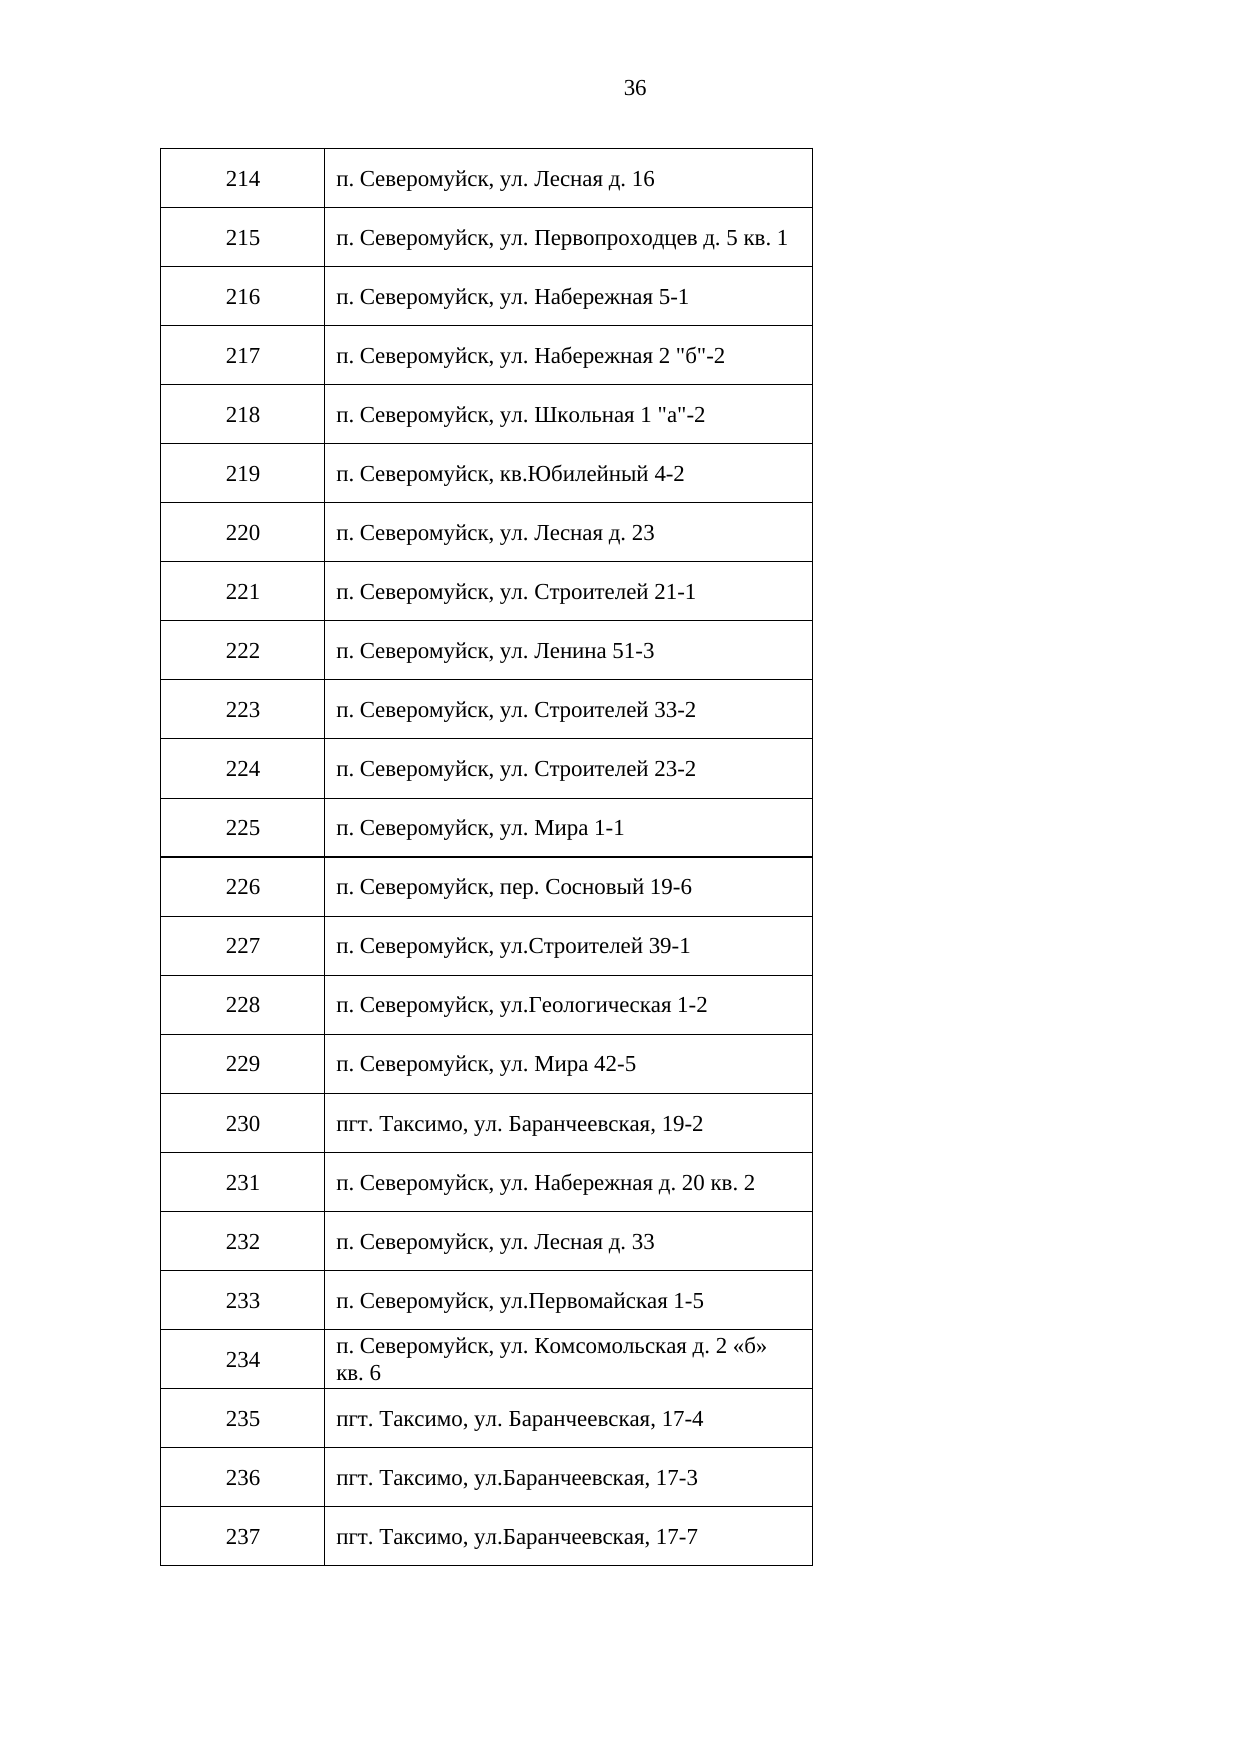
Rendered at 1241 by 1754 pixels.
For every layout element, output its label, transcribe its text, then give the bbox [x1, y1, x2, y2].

table_cell п. Северомуйск, ул. Первопроходцев д. 5 кв. 1 [325, 208, 812, 266]
table_cell 222 [161, 621, 324, 679]
table_cell 223 [161, 680, 324, 738]
table_cell п. Северомуйск, кв.Юбилейный 4-2 [325, 444, 812, 502]
table_cell п. Северомуйск, ул. Лесная д. 16 [325, 149, 812, 207]
table_cell 229 [161, 1035, 324, 1093]
table_cell 236 [161, 1448, 324, 1506]
table_cell пгт. Таксимо, ул. Баранчеевская, 17-4 [325, 1389, 812, 1447]
table_cell пгт. Таксимо, ул. Баранчеевская, 19-2 [325, 1094, 812, 1152]
table_cell 228 [161, 976, 324, 1034]
table_cell п. Северомуйск, ул. Строителей 21-1 [325, 562, 812, 620]
table_cell 227 [161, 917, 324, 974]
table_cell 215 [161, 208, 324, 266]
table_cell п. Северомуйск, ул. Лесная д. 23 [325, 503, 812, 561]
table_cell 220 [161, 503, 324, 561]
table_cell п. Северомуйск, ул.Строителей 39-1 [325, 917, 812, 974]
table_cell п. Северомуйск, ул. Строителей 33-2 [325, 680, 812, 738]
table_cell п. Северомуйск, ул. Набережная 5-1 [325, 267, 812, 325]
table_cell п. Северомуйск, ул. Строителей 23-2 [325, 739, 812, 797]
table_cell п. Северомуйск, ул. Комсомольская д. 2 «б» кв. 6 [325, 1330, 812, 1388]
table_cell 226 [161, 858, 324, 916]
table_cell п. Северомуйск, ул. Лесная д. 33 [325, 1212, 812, 1270]
table_cell п. Северомуйск, ул. Набережная д. 20 кв. 2 [325, 1153, 812, 1211]
table_cell 230 [161, 1094, 324, 1152]
table_cell п. Северомуйск, ул. Набережная 2 "б"-2 [325, 326, 812, 384]
table_cell 234 [161, 1330, 324, 1388]
table_cell п. Северомуйск, ул. Школьная 1 "а"-2 [325, 385, 812, 443]
table_cell 225 [161, 799, 324, 856]
table_cell 219 [161, 444, 324, 502]
table_cell п. Северомуйск, ул. Мира 42-5 [325, 1035, 812, 1093]
table_cell п. Северомуйск, пер. Сосновый 19-6 [325, 858, 812, 916]
table_cell 214 [161, 149, 324, 207]
table_cell 233 [161, 1271, 324, 1329]
table_cell 218 [161, 385, 324, 443]
table_cell п. Северомуйск, ул.Первомайская 1-5 [325, 1271, 812, 1329]
table_cell 231 [161, 1153, 324, 1211]
table_cell 224 [161, 739, 324, 797]
table_cell п. Северомуйск, ул.Геологическая 1-2 [325, 976, 812, 1034]
table_cell пгт. Таксимо, ул.Баранчеевская, 17-3 [325, 1448, 812, 1506]
table_cell 237 [161, 1507, 324, 1565]
table_cell 232 [161, 1212, 324, 1270]
table_cell 235 [161, 1389, 324, 1447]
table_cell 217 [161, 326, 324, 384]
table_cell 221 [161, 562, 324, 620]
table_cell пгт. Таксимо, ул.Баранчеевская, 17-7 [325, 1507, 812, 1565]
table_cell п. Северомуйск, ул. Ленина 51-3 [325, 621, 812, 679]
table_cell п. Северомуйск, ул. Мира 1-1 [325, 799, 812, 856]
table_cell 216 [161, 267, 324, 325]
